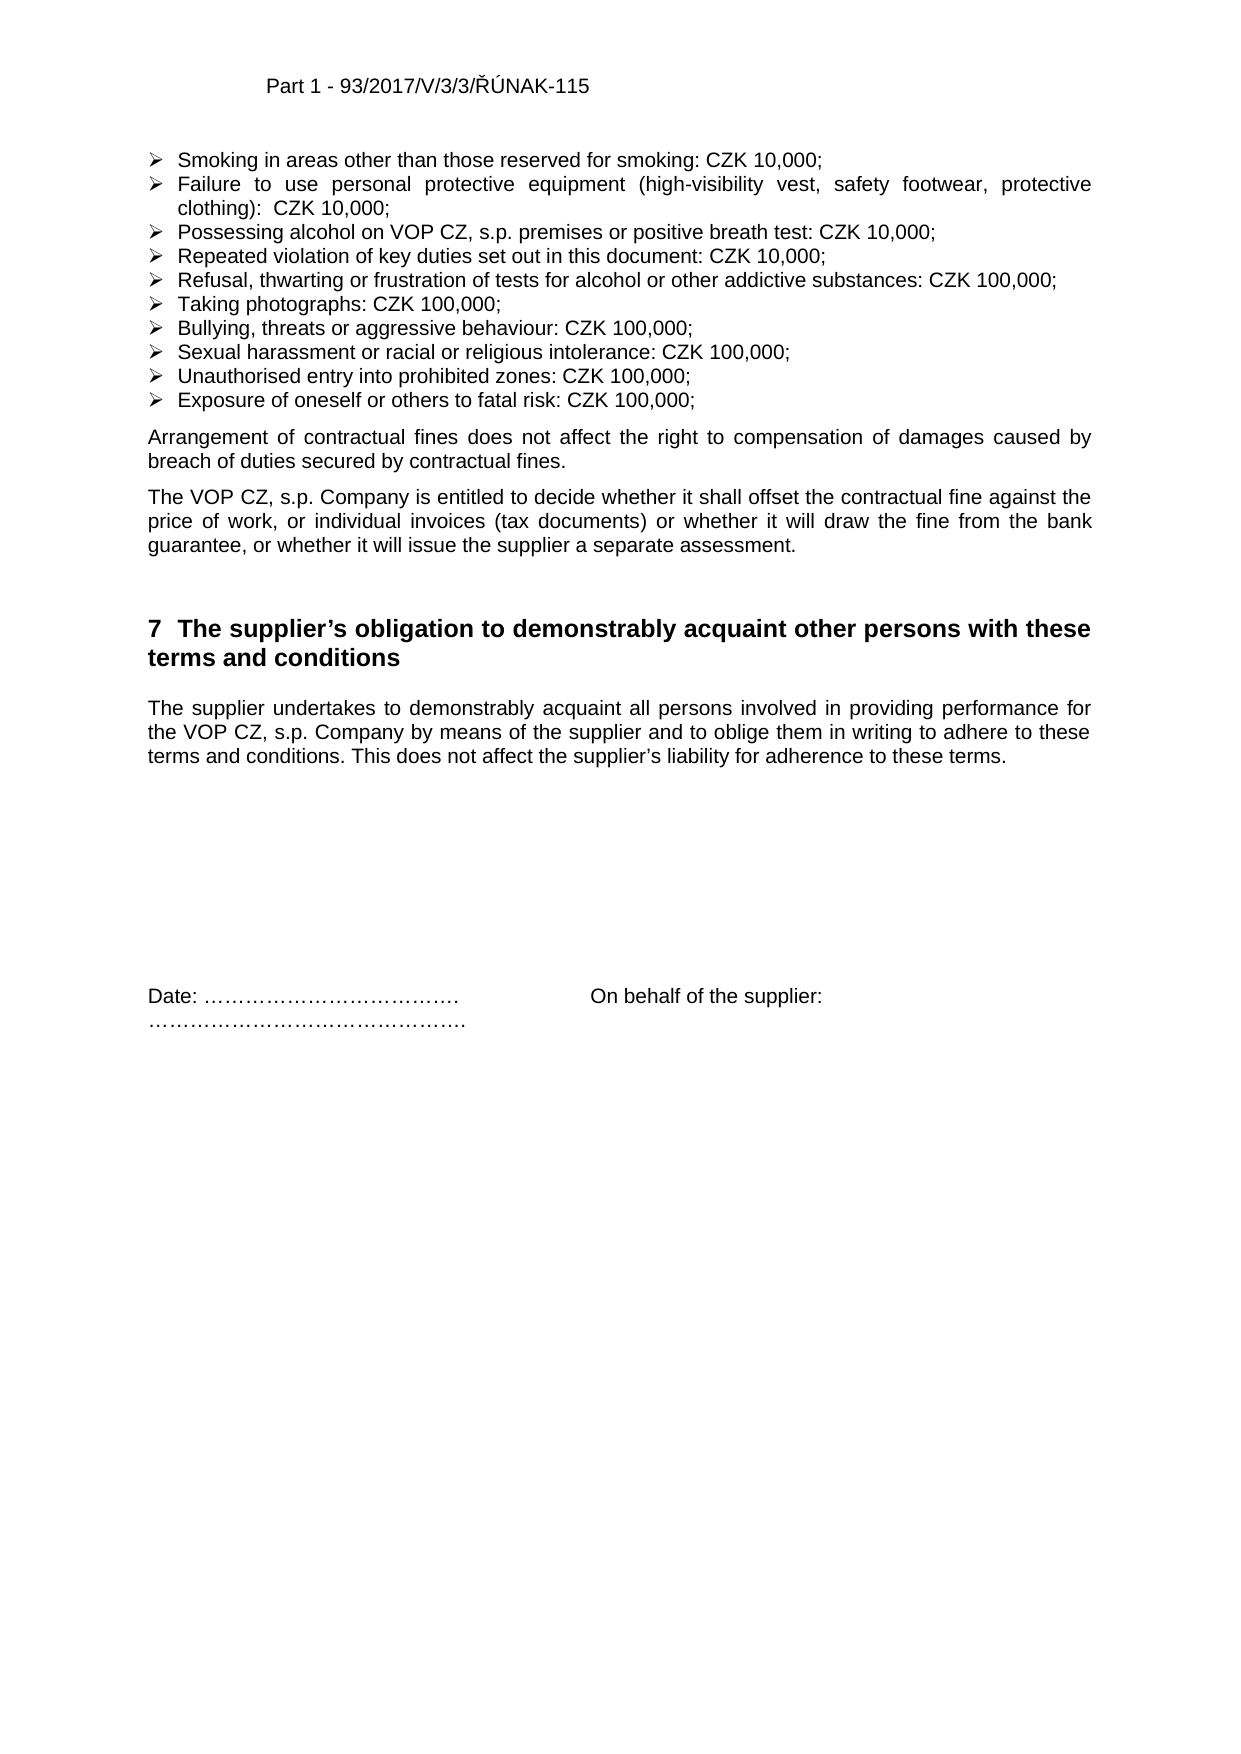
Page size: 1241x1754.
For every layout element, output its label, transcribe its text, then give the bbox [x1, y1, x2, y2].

text Smoking in areas other than those reserved for smoking: CZK 10,000; [148, 148, 1093, 172]
text Arrangement of contractual fines does not affect the right to compensation of damages caused by breach of duties secured by contractual fines. [148, 425, 1093, 473]
text Failure to use personal protective equipment (high-visibility vest, safety footwear, protective clothing): CZK 10,000; [148, 172, 1093, 220]
text Sexual harassment or racial or religious intolerance: CZK 100,000; [148, 340, 1093, 364]
text Date: ………………………………. On behalf of the supplier: ………………………………………. [148, 983, 1093, 1031]
text The supplier undertakes to demonstrably acquaint all persons involved in providing performance for the VOP CZ, s.p. Company by means of the supplier and to oblige them in writing to adhere to these terms and conditions. This does not affect the supplier’s liability for adherence to these terms. [148, 696, 1093, 768]
text Unauthorised entry into prohibited zones: CZK 100,000; [148, 364, 1093, 388]
text Taking photographs: CZK 100,000; [148, 292, 1093, 316]
text Refusal, thwarting or frustration of tests for alcohol or other addictive substances: CZK 100,000; [148, 268, 1093, 292]
subtitle The supplier’s obligation to demonstrably acquaint other persons with these terms and conditions [148, 614, 1093, 672]
text The VOP CZ, s.p. Company is entitled to decide whether it shall offset the contractual fine against the price of work, or individual invoices (tax documents) or whether it will draw the fine from the bank guarantee, or whether it will issue the supplier a separate assessment. [148, 485, 1093, 557]
text Repeated violation of key duties set out in this document: CZK 10,000; [148, 244, 1093, 268]
text Possessing alcohol on VOP CZ, s.p. premises or positive breath test: CZK 10,000; [148, 220, 1093, 244]
text Exposure of oneself or others to fatal risk: CZK 100,000; [148, 388, 1093, 412]
text Bullying, threats or aggressive behaviour: CZK 100,000; [148, 316, 1093, 340]
